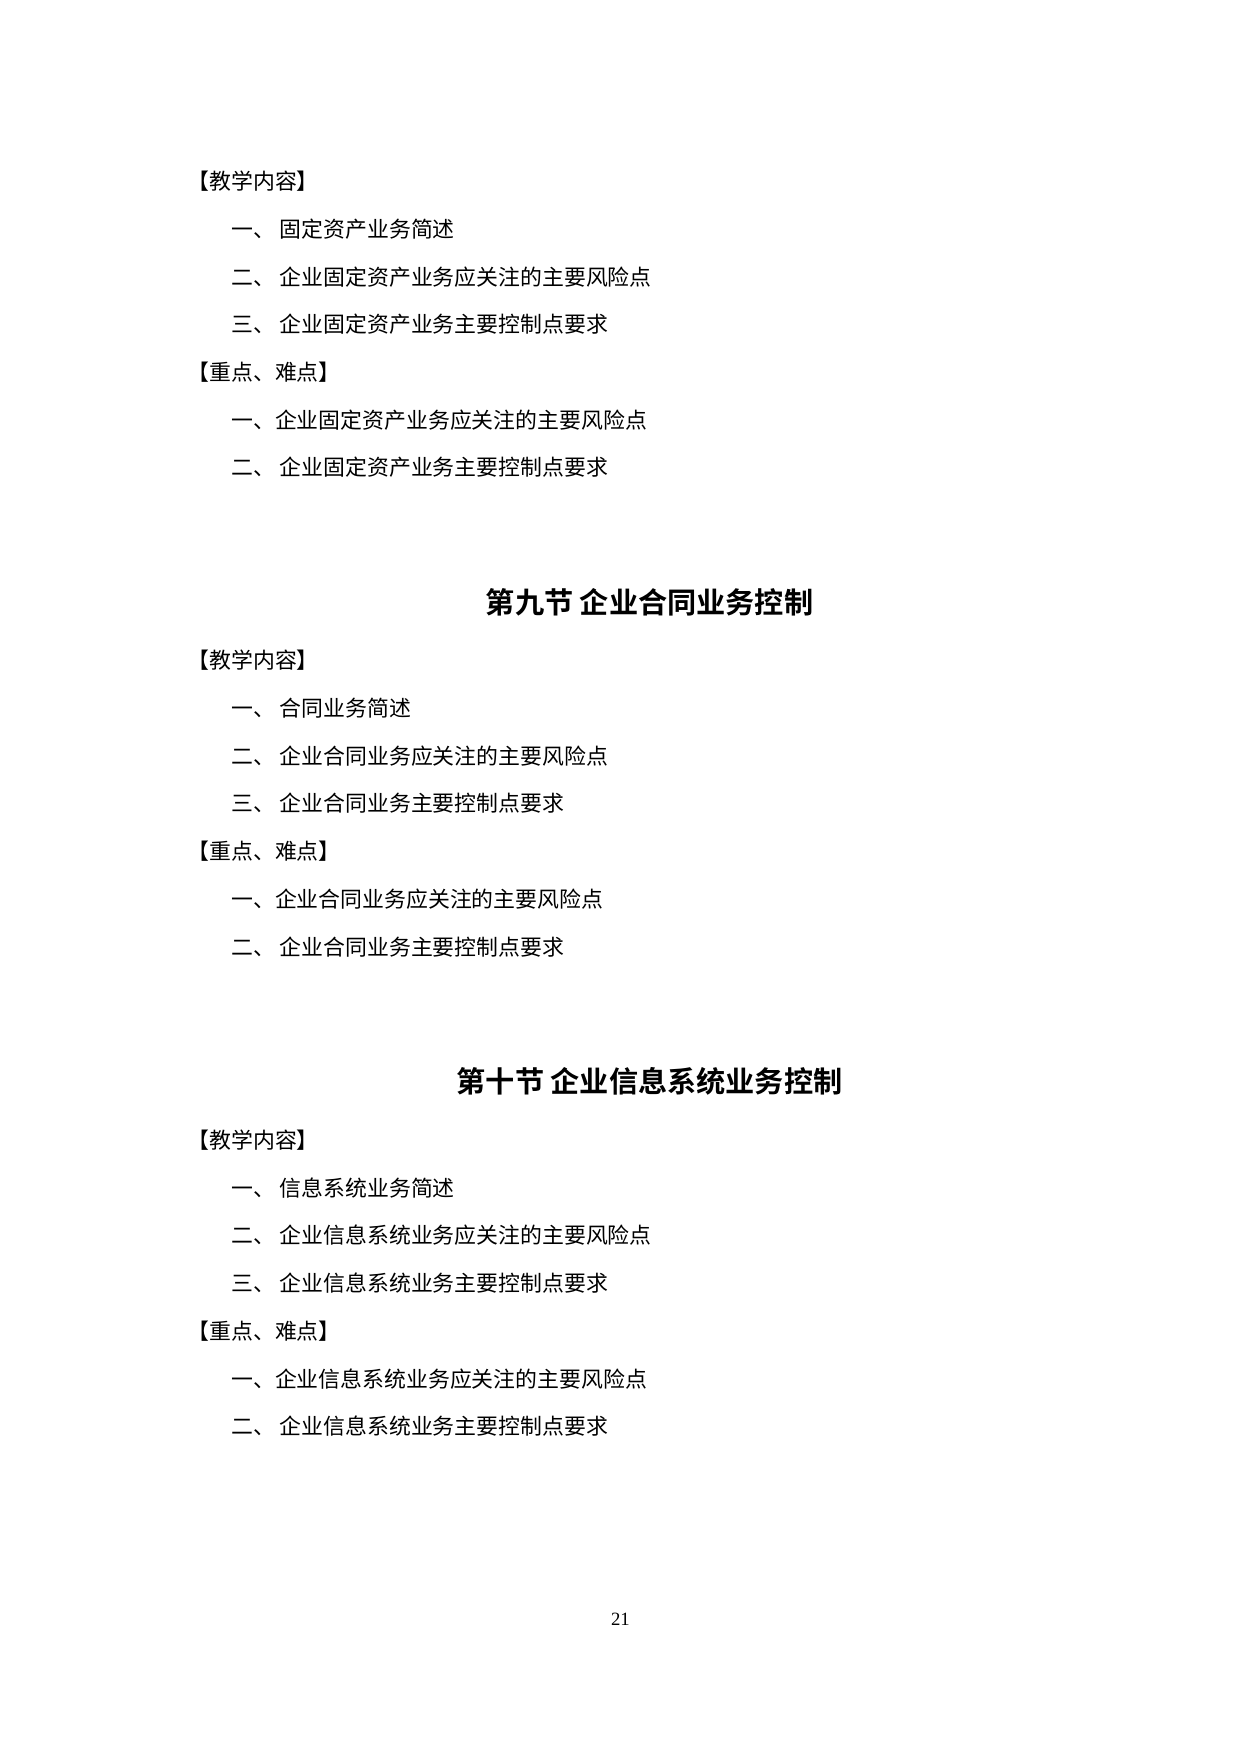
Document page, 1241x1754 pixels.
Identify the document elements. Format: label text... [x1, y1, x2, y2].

text 二、 企业信息系统业务主要控制点要求 [187, 1409, 1053, 1441]
text 【教学内容】 [187, 643, 1053, 676]
text 一、 固定资产业务简述 [187, 212, 1053, 244]
text 三、 企业信息系统业务主要控制点要求 [187, 1266, 1053, 1297]
text 【教学内容】 [187, 164, 1053, 196]
text 二、 企业固定资产业务应关注的主要风险点 [187, 259, 1053, 291]
text 三、 企业固定资产业务主要控制点要求 [187, 307, 1053, 339]
text 一、企业合同业务应关注的主要风险点 [187, 882, 1053, 914]
text 【教学内容】 [187, 1122, 1053, 1155]
text 三、 企业合同业务主要控制点要求 [187, 786, 1053, 818]
text 【重点、难点】 [187, 354, 1053, 387]
text 二、 企业固定资产业务主要控制点要求 [187, 450, 1053, 482]
text 一、企业信息系统业务应关注的主要风险点 [187, 1362, 1053, 1393]
text 【重点、难点】 [187, 834, 1053, 866]
text 一、 合同业务简述 [187, 691, 1053, 723]
text 一、 信息系统业务简述 [187, 1171, 1053, 1202]
text 第十节 企业信息系统业务控制 [187, 1059, 1053, 1101]
text 【重点、难点】 [187, 1313, 1053, 1346]
text 一、企业固定资产业务应关注的主要风险点 [187, 403, 1053, 434]
text 二、 企业信息系统业务应关注的主要风险点 [187, 1218, 1053, 1250]
text 第九节 企业合同业务控制 [187, 580, 1053, 622]
text 二、 企业合同业务主要控制点要求 [187, 930, 1053, 961]
text 二、 企业合同业务应关注的主要风险点 [187, 739, 1053, 771]
